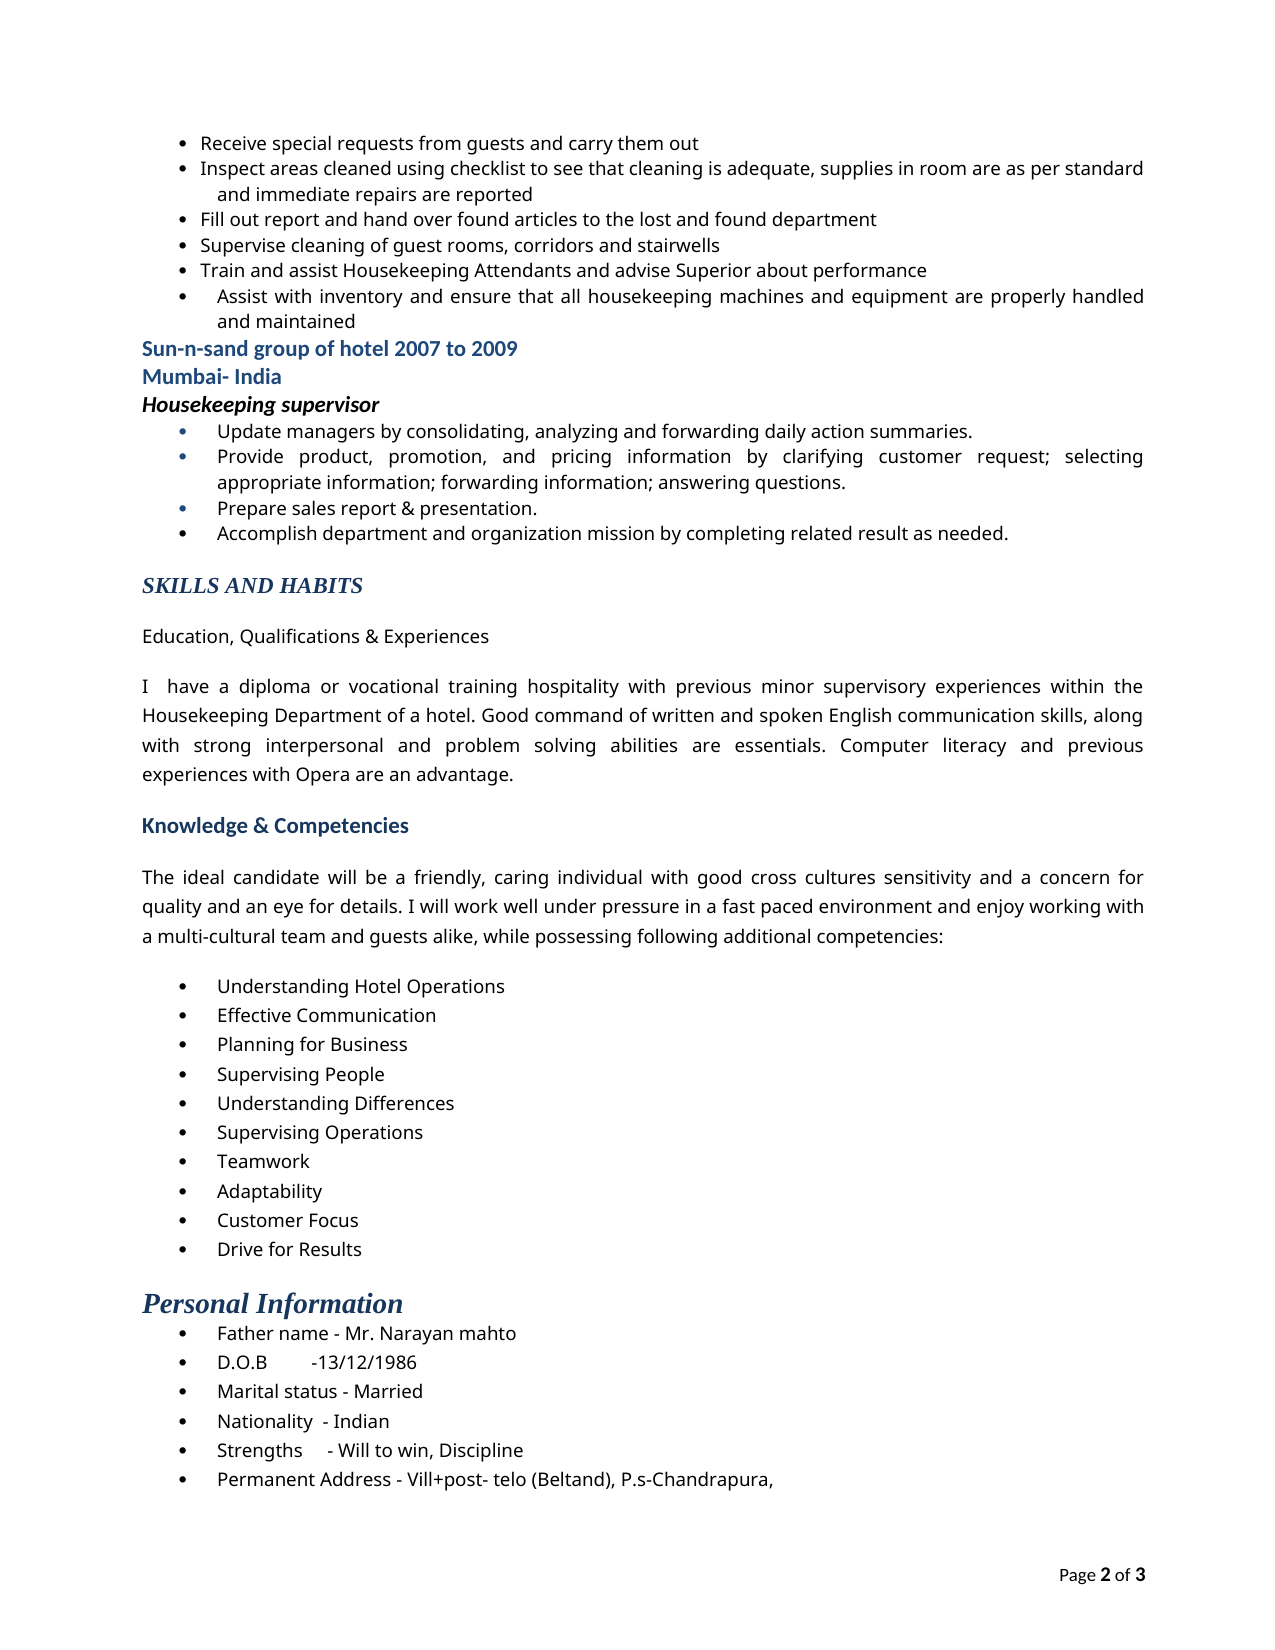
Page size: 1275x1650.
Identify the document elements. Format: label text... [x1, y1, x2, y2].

list Marital status - Married [179, 1379, 1145, 1404]
list Update managers by consolidating, analyzing and forwarding daily action summaries. [179, 418, 1145, 444]
list Nationality - Indian [179, 1408, 1145, 1433]
list Accomplish department and organization mission by completing related result as needed. [179, 520, 1145, 546]
list Effective Communication [179, 1002, 1145, 1028]
list Supervising Operations [179, 1119, 1145, 1145]
list Receive special requests from guests and carry them out [179, 130, 1145, 155]
text Knowledge & Competencies [142, 811, 1145, 839]
text Education, Qualifications & Experiences [142, 623, 1145, 649]
list Customer Focus [179, 1207, 1145, 1233]
text Housekeeping supervisor [142, 390, 1145, 418]
list Adaptability [179, 1178, 1145, 1203]
list Planning for Business [179, 1032, 1145, 1057]
list Teamwork [179, 1149, 1145, 1174]
list Prepare sales report & presentation. [179, 495, 1145, 520]
list Supervising People [179, 1061, 1145, 1086]
text Personal Information [142, 1287, 1145, 1320]
text The ideal candidate will be a friendly, caring individual with good cross cultures sensitivity and a concern for quality and an eye for details. I will work well under pressure in a fast paced environment and enjoy working with a multi-cultural team and guests alike, while possessing following additional competencies: [142, 864, 1145, 948]
list Father name - Mr. Narayan mahto [179, 1320, 1145, 1346]
list Supervise cleaning of guest rooms, corridors and stairwells [179, 232, 1145, 257]
list Strengths - Will to win, Discipline [179, 1437, 1145, 1463]
text Sun-n-sand group of hotel 2007 to 2009 [142, 334, 1145, 362]
list D.O.B -13/12/1986 [179, 1349, 1145, 1375]
list Permanent Address - Vill+post- telo (Beltand), P.s-Chandrapura, [179, 1466, 1145, 1492]
list Drive for Results [179, 1236, 1145, 1262]
list Train and assist Housekeeping Attendants and advise Superior about performance [179, 257, 1145, 283]
list Understanding Differences [179, 1090, 1145, 1116]
list Provide product, promotion, and pricing information by clarifying customer request; selecting appropriate information; forwarding information; answering questions. [179, 444, 1145, 495]
list Inspect areas cleaned using checklist to see that cleaning is adequate, supplies in room are as per standard and immediate repairs are reported [179, 155, 1145, 206]
text Mumbai- India [142, 362, 1145, 390]
list Assist with inventory and ensure that all housekeeping machines and equipment are properly handled and maintained [179, 283, 1145, 334]
list Fill out report and hand over found articles to the lost and found department [179, 206, 1145, 232]
list Understanding Hotel Operations [179, 973, 1145, 998]
text SKILLS AND HABITS [142, 572, 1145, 599]
text I have a diploma or vocational training hospitality with previous minor supervisory experiences within the Housekeeping Department of a hotel. Good command of written and spoken English communication skills, along with strong interpersonal and problem solving abilities are essentials. Computer literacy and previous experiences with Opera are an advantage. [142, 673, 1145, 787]
